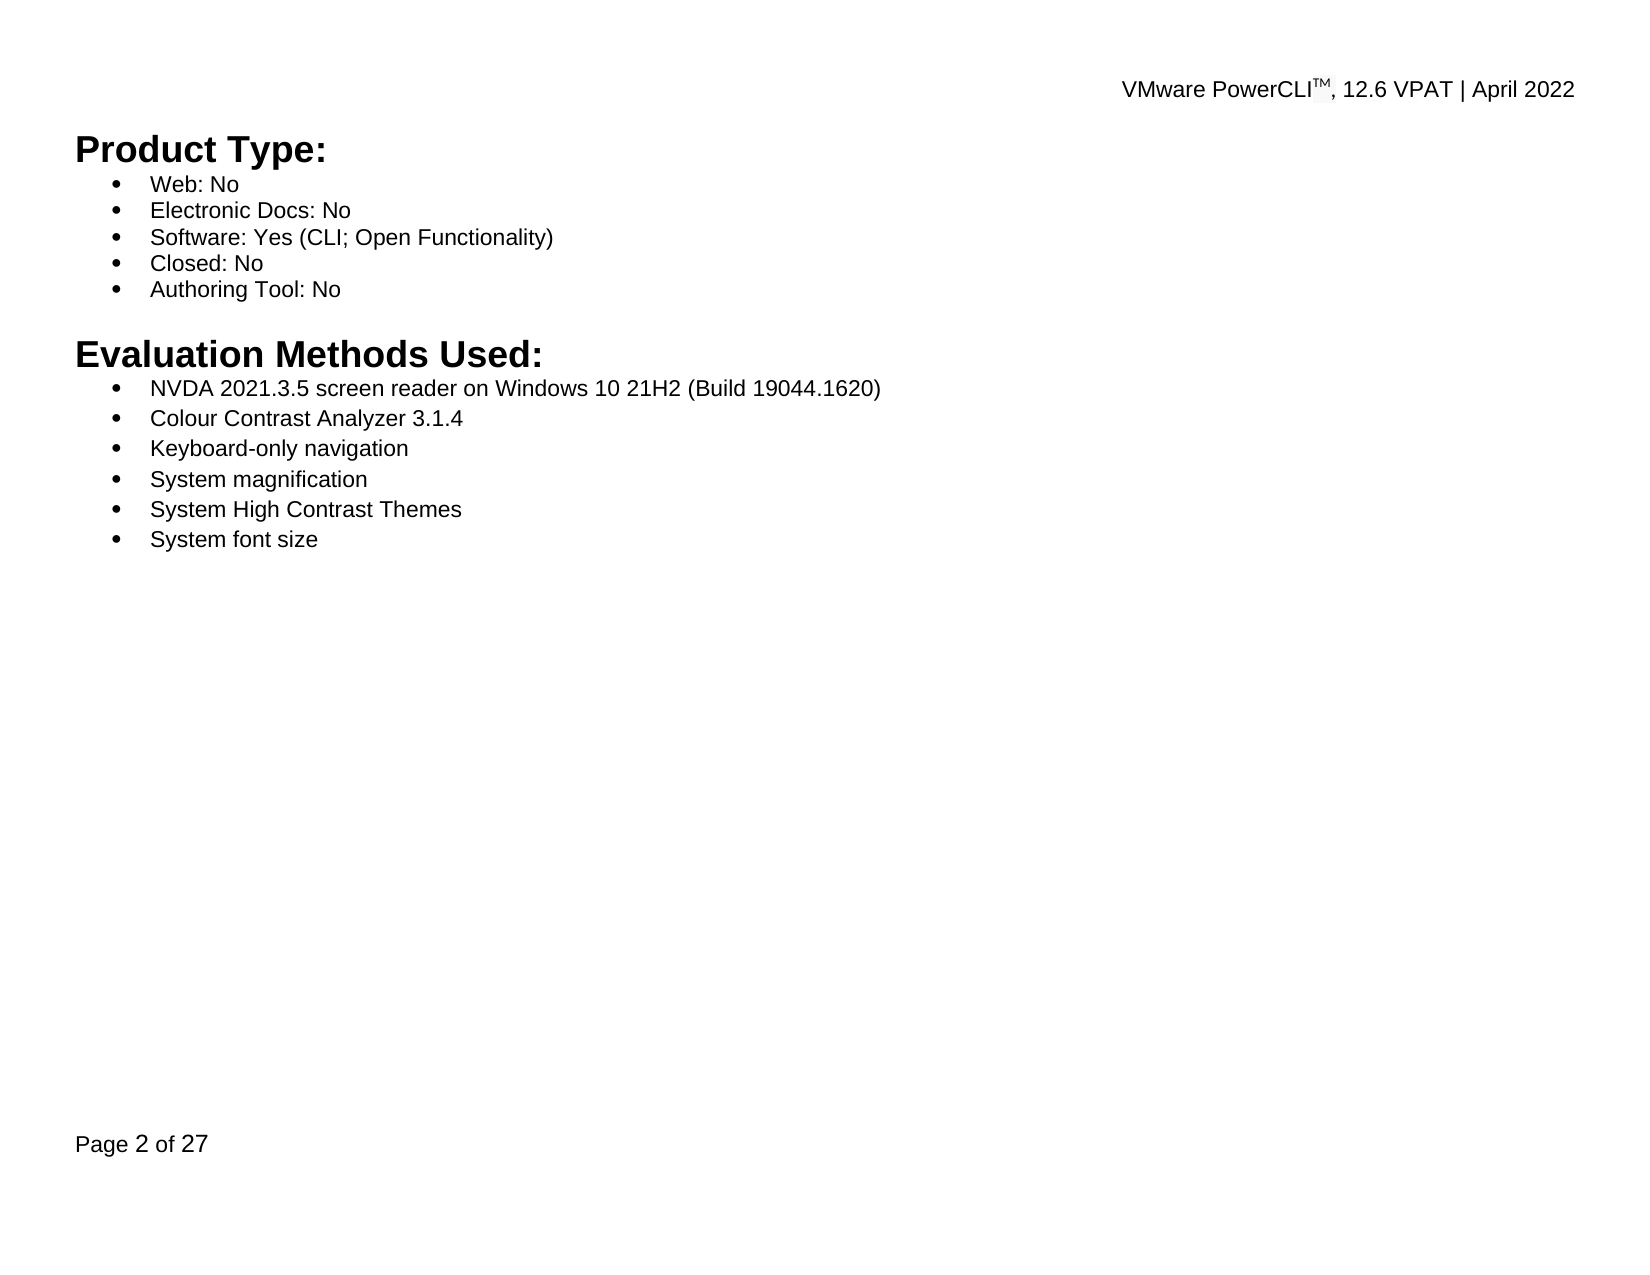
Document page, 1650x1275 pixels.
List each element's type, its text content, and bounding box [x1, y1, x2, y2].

list System High Contrast Themes [112, 496, 1575, 522]
list Keyboard-only navigation [112, 435, 1575, 462]
list Authoring Tool: No [112, 276, 1575, 303]
list NVDA 2021.3.5 screen reader on Windows 10 21H2 (Build 19044.1620) [112, 375, 1575, 401]
list System magnification [112, 466, 1575, 492]
list Software: Yes (CLI; Open Functionality) [112, 223, 1575, 250]
subtitle Product Type: [75, 128, 1575, 171]
list Colour Contrast Analyzer 3.1.4 [112, 405, 1575, 431]
list System font size [112, 526, 1575, 552]
list Web: No [112, 171, 1575, 197]
list Electronic Docs: No [112, 197, 1575, 223]
subtitle Evaluation Methods Used: [75, 332, 1575, 375]
list Closed: No [112, 250, 1575, 276]
